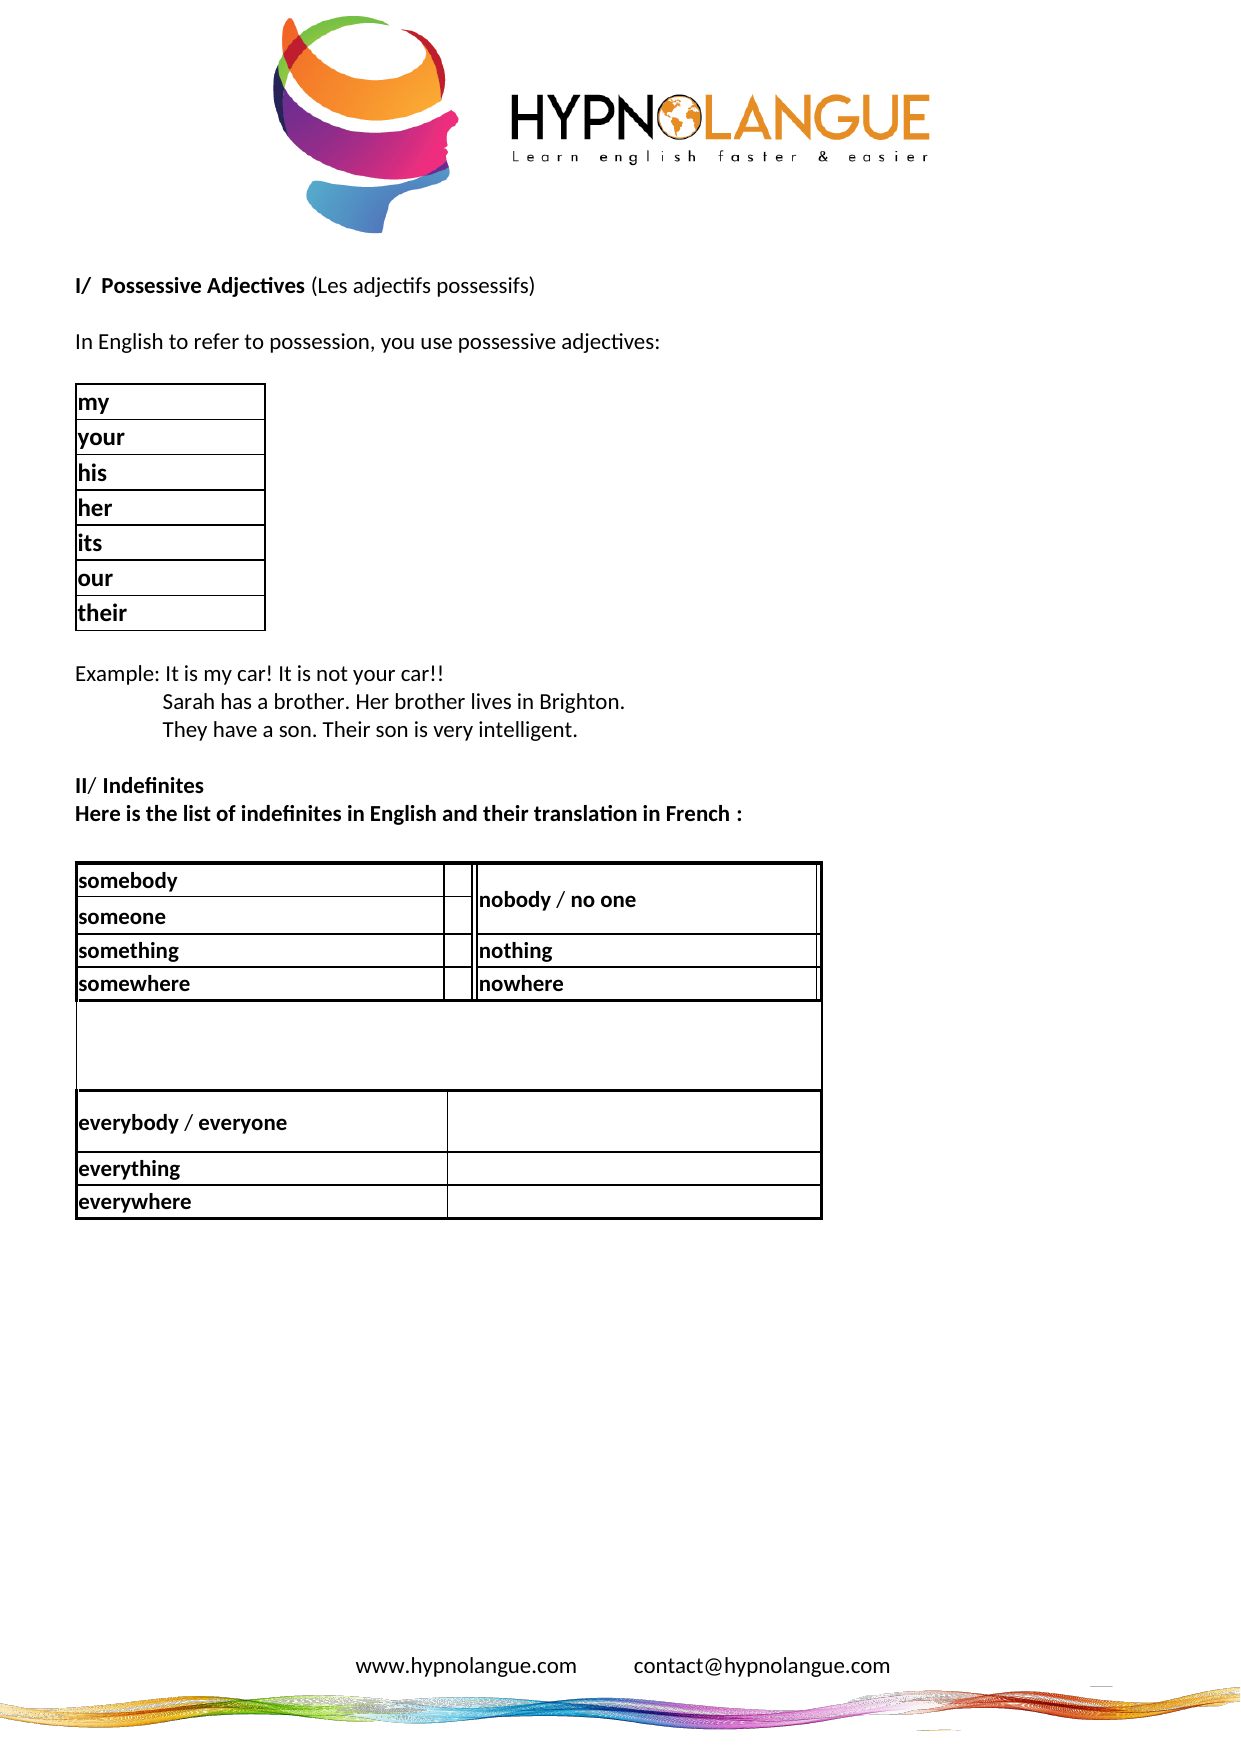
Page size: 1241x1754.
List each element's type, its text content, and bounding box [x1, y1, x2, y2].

table_cell [445, 897, 471, 933]
table_cell [445, 968, 471, 999]
table_cell your [77, 420, 264, 454]
picture [206, 3, 994, 238]
table_header somebody [78, 865, 443, 896]
table_cell its [77, 526, 264, 559]
text They have a son. Their son is very intelligent. [75, 715, 1172, 743]
text I/ Possessive Adjectives (Les adjectifs possessifs) [75, 271, 1172, 299]
table_cell everything [78, 1153, 447, 1184]
table_cell their [77, 596, 264, 630]
table_cell our [77, 561, 264, 594]
table_cell his [77, 455, 264, 489]
table_cell [448, 1186, 820, 1217]
table_cell [448, 1092, 820, 1151]
table_header [445, 865, 471, 896]
text Example: It is my car! It is not your car!! [75, 659, 1172, 687]
table_header nobody / no one [478, 865, 816, 933]
text II/ Indefinites [75, 771, 1172, 799]
table_header my [77, 385, 264, 418]
text Here is the list of indefinites in English and their translation in French : [75, 799, 1172, 827]
table_cell [448, 1153, 820, 1184]
table_cell someone [78, 897, 443, 933]
picture [0, 1686, 1241, 1732]
text Sarah has a brother. Her brother lives in Brighton. [75, 687, 1172, 715]
table_cell somewhere [78, 968, 443, 999]
table_cell everywhere [78, 1186, 447, 1217]
table_cell her [77, 491, 264, 524]
table_cell everybody / everyone [78, 1089, 447, 1151]
table_cell [445, 935, 471, 966]
table_cell nothing [478, 935, 816, 966]
table_cell nowhere [478, 968, 816, 999]
table_cell something [78, 935, 443, 966]
table_cell [77, 999, 821, 1089]
text In English to refer to possession, you use possessive adjectives: [75, 327, 1172, 355]
